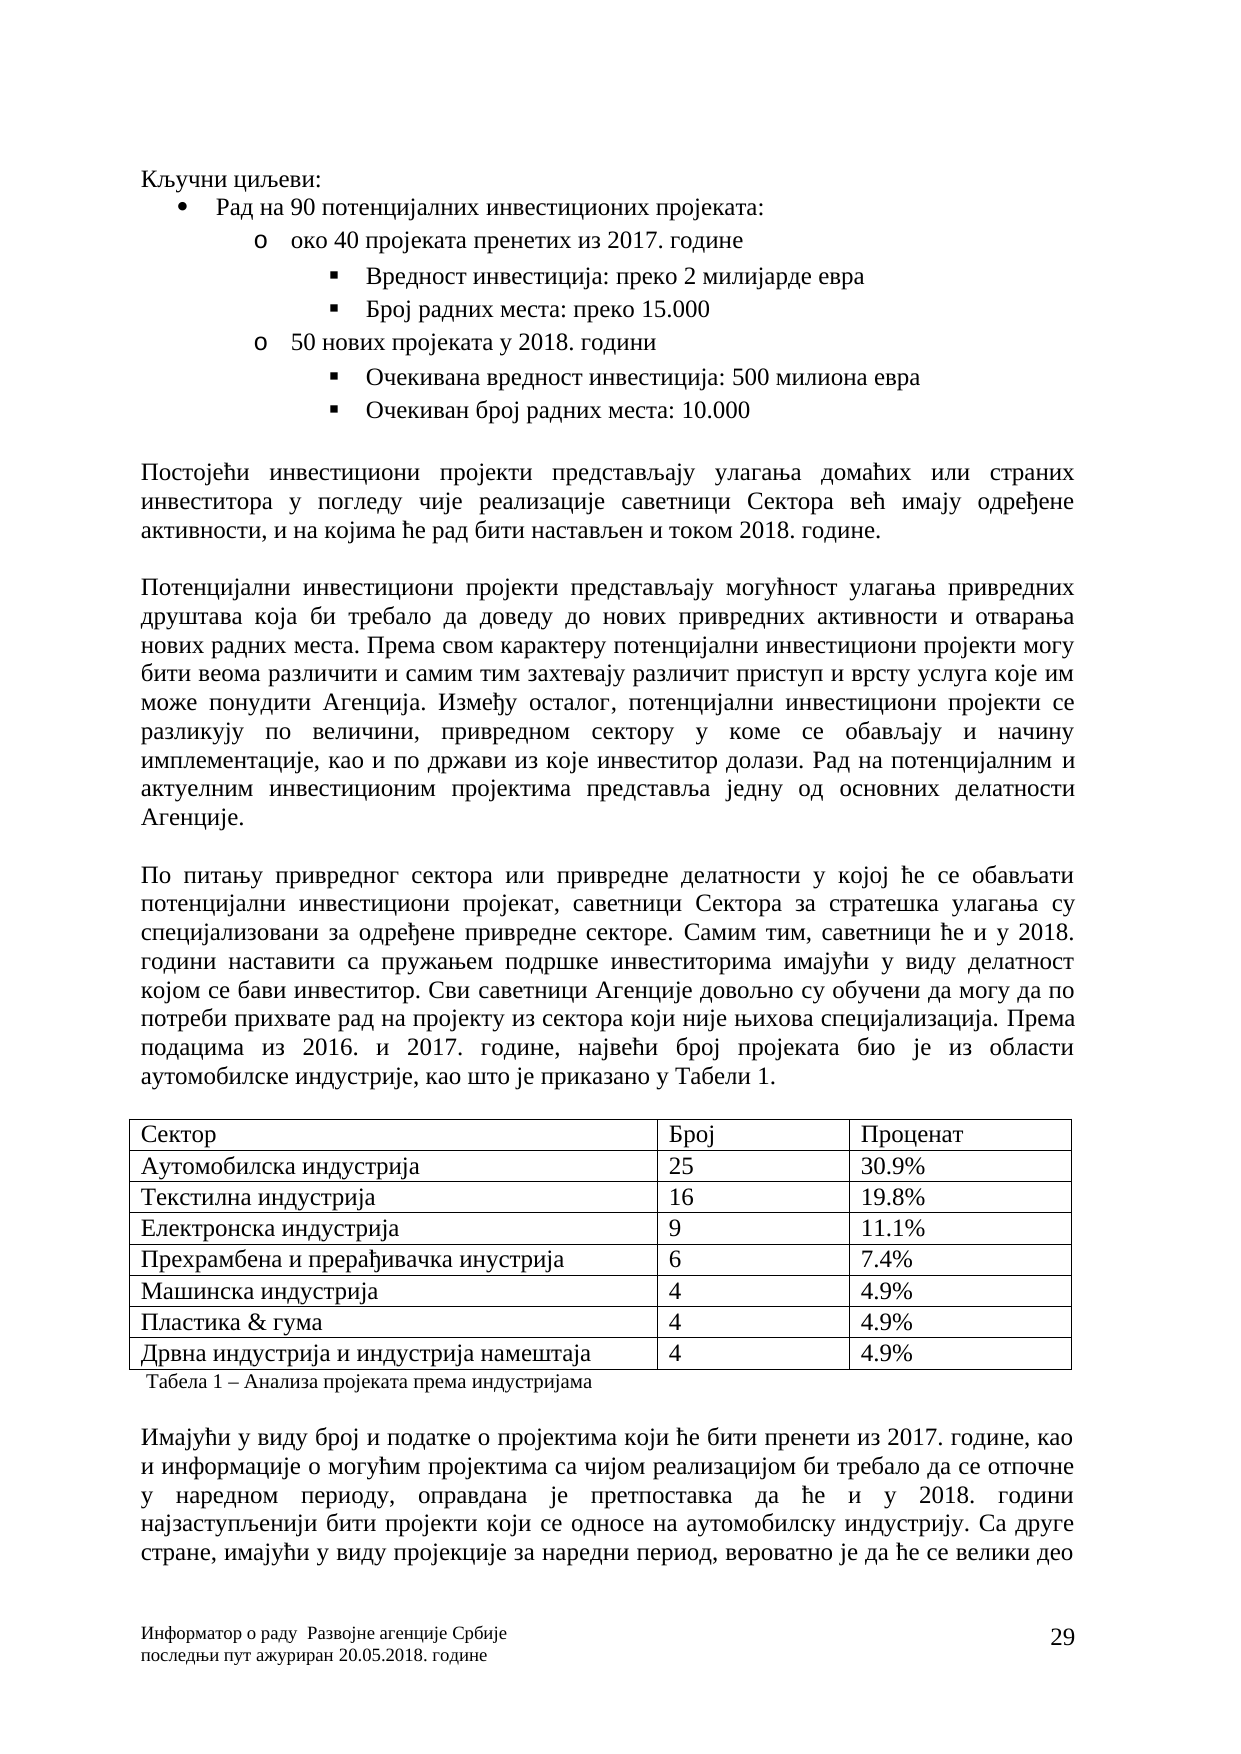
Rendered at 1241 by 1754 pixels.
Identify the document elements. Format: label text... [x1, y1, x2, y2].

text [141, 1422, 1075, 1566]
text Кључни циљеви: [141, 135, 1075, 192]
list 50 нових пројеката у 2018. години [253, 327, 1075, 358]
table_cell Дрвна индустрија и индустрија намештаја [130, 1338, 657, 1368]
table_cell 7.4% [850, 1245, 1071, 1275]
text Постојећи инвестициони пројекти представљају улагања домаћих или страних инвеститора у погледу чије реализације саветници Сектора већ имају одређене активности, и на којима ће рад бити настављен и током 2018. године. [141, 457, 1075, 543]
table_cell Аутомобилска индустрија [130, 1151, 657, 1181]
table_cell Пластика & гума [130, 1307, 657, 1337]
table_cell 19.8% [850, 1182, 1071, 1212]
table_cell 9 [658, 1213, 849, 1243]
table_cell 4 [658, 1307, 849, 1337]
table_cell Машинска индустрија [130, 1276, 657, 1306]
table_header Број [658, 1120, 849, 1150]
table_cell 11.1% [850, 1213, 1071, 1243]
text По питању привредног сектора или привредне делатности у којој ће се обављати потенцијални инвестициони пројекат, саветници Сектора за стратешка улагања су специјализовани за одређене привредне секторе. Самим тим, саветници ће и у 2018. години наставити са пружањем подршке инвеститорима имајући у виду делатност којом се бави инвеститор. Сви саветници Агенције довољно су обучени да могу да по потреби прихвате рад на пројекту из сектора који није њихова специјализација. Према подацима из 2016. и 2017. године, највећи број пројеката био је из области аутомобилске индустрије, као што је приказано у Табели 1. [141, 860, 1075, 1090]
table_cell 16 [658, 1182, 849, 1212]
table_cell 4.9% [850, 1338, 1071, 1368]
table_cell 4.9% [850, 1276, 1071, 1306]
table_cell 25 [658, 1151, 849, 1181]
list Вредност инвестиција: преко 2 милијарде евра [328, 261, 1075, 290]
table_cell 30.9% [850, 1151, 1071, 1181]
list Број радних места: преко 15.000 [328, 294, 1075, 323]
list Очекиван број радних места: 10.000 [328, 395, 1075, 424]
list Рад на 90 потенцијалних инвестиционих пројеката: [178, 192, 1075, 221]
table_cell Текстилна индустрија [130, 1182, 657, 1212]
list око 40 пројеката пренетих из 2017. године [253, 226, 1075, 256]
table_cell Електронска индустрија [130, 1213, 657, 1243]
table_header Проценат [850, 1120, 1071, 1150]
table_cell 6 [658, 1245, 849, 1275]
list Очекивана вредност инвестиција: 500 милиона евра [328, 362, 1075, 391]
table_header Сектор [130, 1120, 657, 1150]
table_cell 4 [658, 1338, 849, 1368]
text Потенцијални инвестициони пројекти представљају могућност улагања привредних друштава која би требало да доведу до нових привредних активности и отварања нових радних места. Према свом карактеру потенцијални инвестициони пројекти могу бити веома различити и самим тим захтевају различит приступ и врсту услуга које им може понудити Агенција. Између осталог, потенцијални инвестициони пројекти се разликују по величини, привредном сектору у коме се обављају и начину имплементације, као и по држави из које инвеститор долази. Рад на потенцијалним и актуелним инвестиционим пројектима представља једну од основних делатности Агенције. [141, 572, 1075, 831]
table_cell 4.9% [850, 1307, 1071, 1337]
table_cell 4 [658, 1276, 849, 1306]
text Табела 1 – Анализа пројеката према индустријама [141, 1369, 1075, 1393]
table_cell Прехрамбена и прерађивачка инустрија [130, 1245, 657, 1275]
